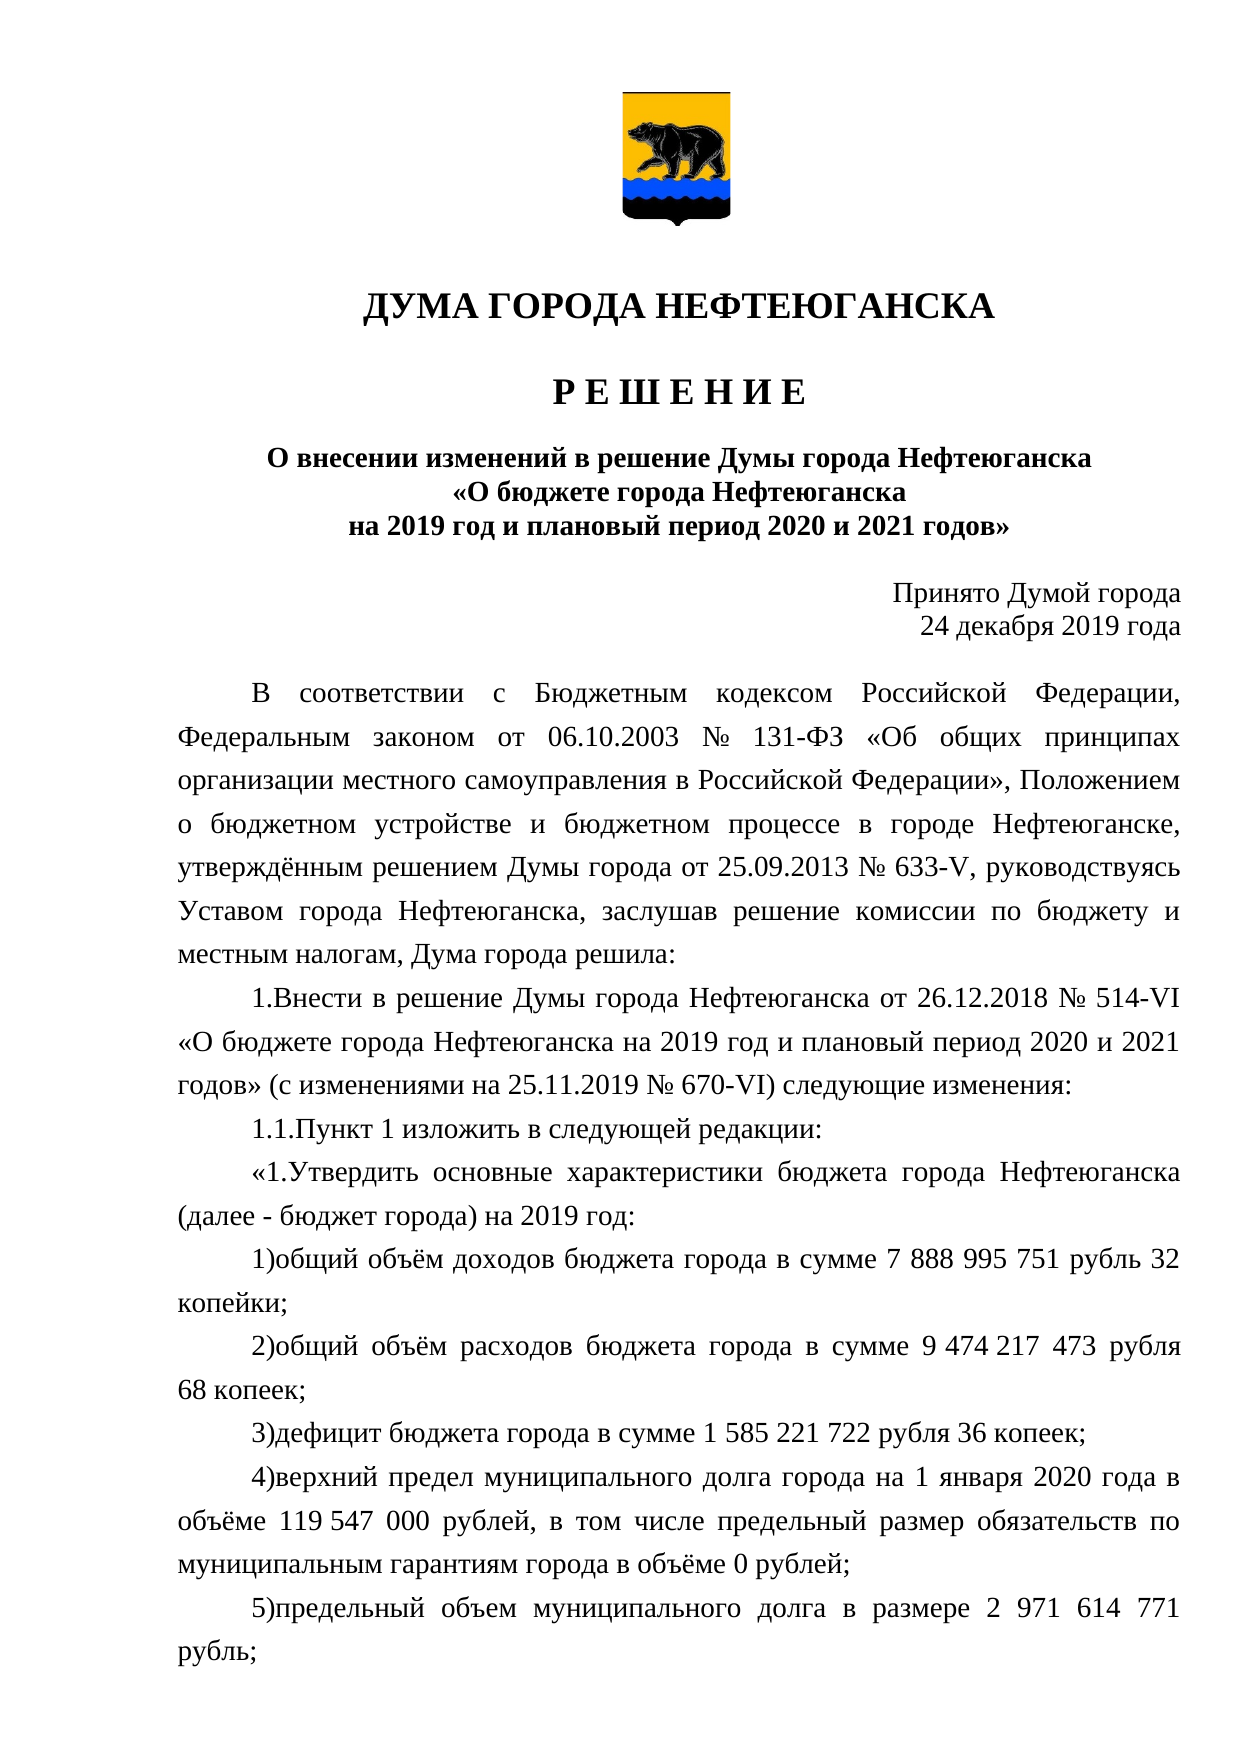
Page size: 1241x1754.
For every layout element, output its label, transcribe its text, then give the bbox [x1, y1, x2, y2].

text 5)предельный объем муниципального долга в размере 2 971 614 771 рубль; [177, 1590, 1181, 1667]
text В соответствии с Бюджетным кодексом Российской Федерации, Федеральным законом от 06.10.2003 № 131-ФЗ «Об общих принципах организации местного самоуправления в Российской Федерации», Положением о бюджетном устройстве и бюджетном процессе в городе Нефтеюганске, утверждённым решением Думы города от 25.09.2013 № 633-V, руководствуясь Уставом города Нефтеюганска, заслушав решение комиссии по бюджету и местным налогам, Дума города решила: [177, 675, 1181, 970]
text Р Е Ш Е Н И Е [177, 369, 1181, 412]
text Принято Думой города [177, 575, 1181, 608]
text ДУМА ГОРОДА НЕФТЕЮГАНСКА [177, 283, 1181, 326]
text 24 декабря 2019 года [177, 608, 1181, 642]
text 1.1.Пункт 1 изложить в следующей редакции: [177, 1111, 1181, 1144]
text О внесении изменений в решение Думы города Нефтеюганска [177, 441, 1181, 474]
text 4)верхний предел муниципального долга города на 1 января 2020 года в объёме 119 547 000 рублей, в том числе предельный размер обязательств по муниципальным гарантиям города в объёме 0 рублей; [177, 1459, 1181, 1580]
text на 2019 год и плановый период 2020 и 2021 годов» [177, 508, 1181, 541]
text 1.Внести в решение Думы города Нефтеюганска от 26.12.2018 № 514-VI «О бюджете города Нефтеюганска на 2019 год и плановый период 2020 и 2021 годов» (с изменениями на 25.11.2019 № 670-VI) следующие изменения: [177, 980, 1181, 1101]
text «1.Утвердить основные характеристики бюджета города Нефтеюганска (далее - бюджет города) на 2019 год: [177, 1154, 1181, 1231]
text 3)дефицит бюджета города в сумме 1 585 221 722 рубля 36 копеек; [177, 1416, 1181, 1449]
text 2)общий объём расходов бюджета города в сумме 9 474 217 473 рубля 68 копеек; [177, 1328, 1181, 1406]
text 1)общий объём доходов бюджета города в сумме 7 888 995 751 рубль 32 копейки; [177, 1241, 1181, 1318]
picture [621, 92, 731, 224]
text «О бюджете города Нефтеюганска [177, 474, 1181, 508]
